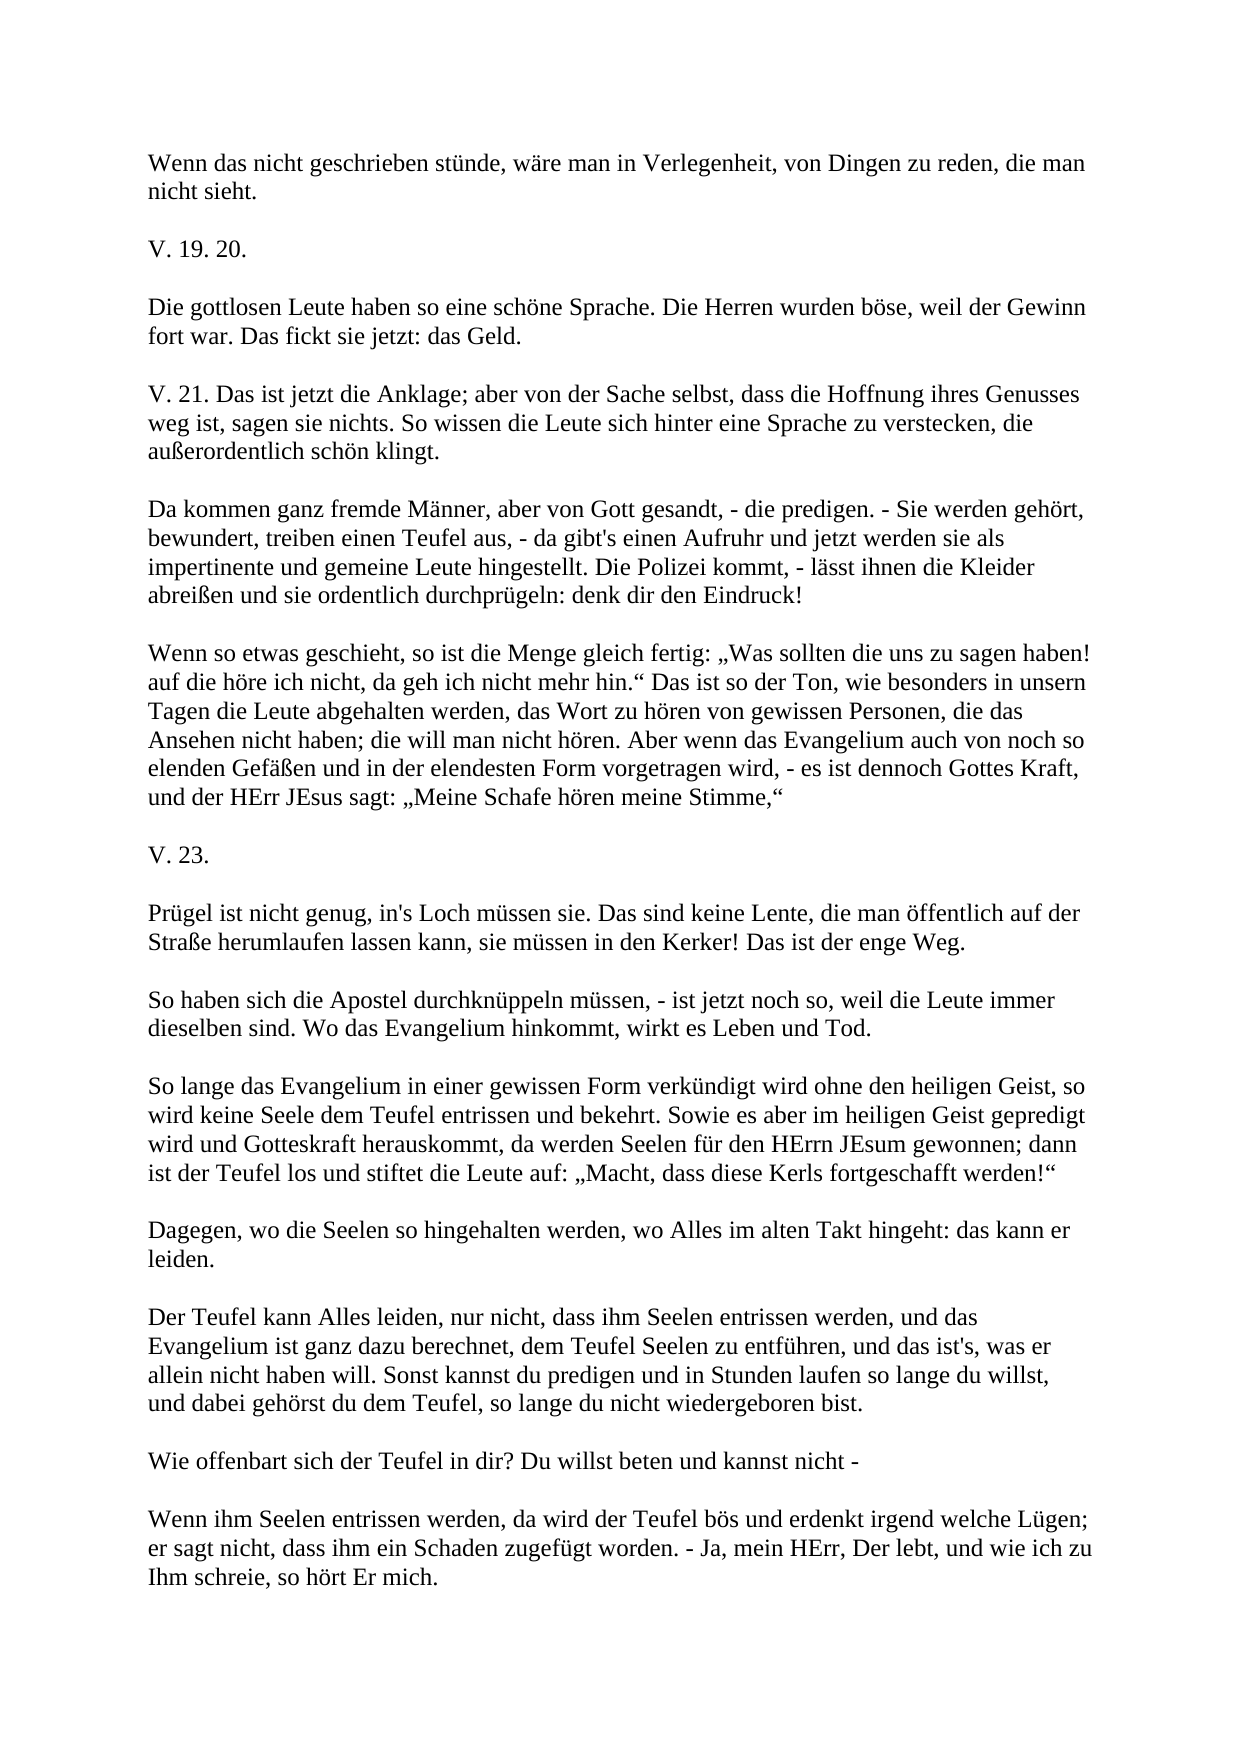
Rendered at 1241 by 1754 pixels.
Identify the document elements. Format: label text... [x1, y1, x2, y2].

text Wie offenbart sich der Teufel in dir? Du willst beten und kannst nicht - [148, 1446, 1093, 1475]
text Prügel ist nicht genug, in's Loch müssen sie. Das sind keine Lente, die man öffentlich auf der Straße herumlaufen lassen kann, sie müssen in den Kerker! Das ist der enge Weg. [148, 898, 1093, 956]
text V. 19. 20. [148, 234, 1093, 263]
text Die gottlosen Leute haben so eine schöne Sprache. Die Herren wurden böse, weil der Gewinn fort war. Das fickt sie jetzt: das Geld. [148, 292, 1093, 350]
text So haben sich die Apostel durchknüppeln müssen, - ist jetzt noch so, weil die Leute immer dieselben sind. Wo das Evangelium hinkommt, wirkt es Leben und Tod. [148, 985, 1093, 1042]
text V. 21. Das ist jetzt die Anklage; aber von der Sache selbst, dass die Hoffnung ihres Genusses weg ist, sagen sie nichts. So wissen die Leute sich hinter eine Sprache zu verstecken, die außerordentlich schön klingt. [148, 379, 1093, 465]
text Der Teufel kann Alles leiden, nur nicht, dass ihm Seelen entrissen werden, und das Evangelium ist ganz dazu berechnet, dem Teufel Seelen zu entführen, und das ist's, was er allein nicht haben will. Sonst kannst du predigen und in Stunden laufen so lange du willst, und dabei gehörst du dem Teufel, so lange du nicht wiedergeboren bist. [148, 1302, 1093, 1417]
text Wenn ihm Seelen entrissen werden, da wird der Teufel bös und erdenkt irgend welche Lügen; er sagt nicht, dass ihm ein Schaden zugefügt worden. - Ja, mein HErr, Der lebt, und wie ich zu Ihm schreie, so hört Er mich. [148, 1504, 1093, 1591]
text Da kommen ganz fremde Männer, aber von Gott gesandt, - die predigen. - Sie werden gehört, bewundert, treiben einen Teufel aus, - da gibt's einen Aufruhr und jetzt werden sie als impertinente und gemeine Leute hingestellt. Die Polizei kommt, - lässt ihnen die Kleider abreißen und sie ordentlich durchprügeln: denk dir den Eindruck! [148, 494, 1093, 609]
text Wenn so etwas geschieht, so ist die Menge gleich fertig: „Was sollten die uns zu sagen haben! auf die höre ich nicht, da geh ich nicht mehr hin.“ Das ist so der Ton, wie besonders in unsern Tagen die Leute abgehalten werden, das Wort zu hören von gewissen Personen, die das Ansehen nicht haben; die will man nicht hören. Aber wenn das Evangelium auch von noch so elenden Gefäßen und in der elendesten Form vorgetragen wird, - es ist dennoch Gottes Kraft, und der HErr JEsus sagt: „Meine Schafe hören meine Stimme,“ [148, 638, 1093, 811]
text Wenn das nicht geschrieben stünde, wäre man in Verlegenheit, von Dingen zu reden, die man nicht sieht. [148, 148, 1093, 205]
text V. 23. [148, 840, 1093, 869]
text Dagegen, wo die Seelen so hingehalten werden, wo Alles im alten Takt hingeht: das kann er leiden. [148, 1216, 1093, 1273]
text So lange das Evangelium in einer gewissen Form verkündigt wird ohne den heiligen Geist, so wird keine Seele dem Teufel entrissen und bekehrt. Sowie es aber im heiligen Geist gepredigt wird und Gotteskraft herauskommt, da werden Seelen für den HErrn JEsum gewonnen; dann ist der Teufel los und stiftet die Leute auf: „Macht, dass diese Kerls fortgeschafft werden!“ [148, 1071, 1093, 1186]
